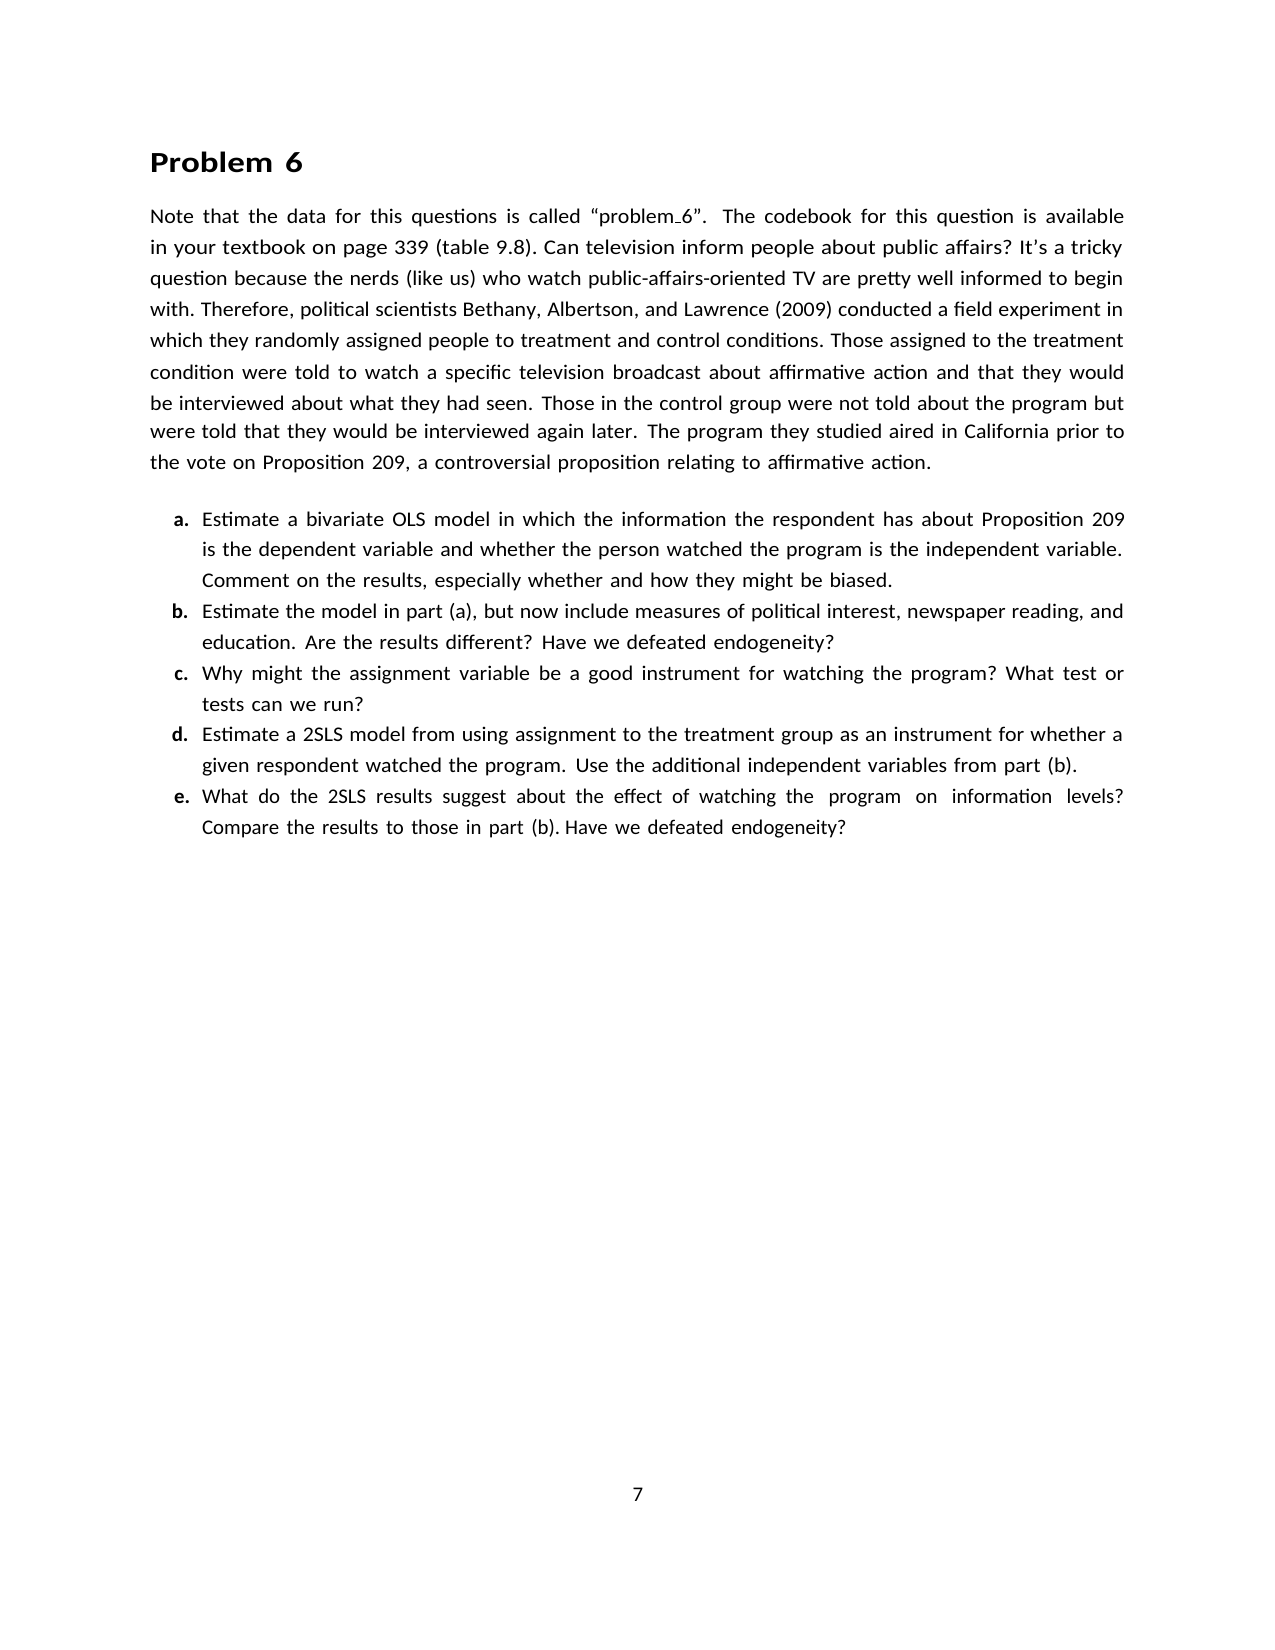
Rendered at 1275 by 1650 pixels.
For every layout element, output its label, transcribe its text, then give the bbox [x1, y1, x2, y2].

text were told that they would be interviewed again later. The program they studied aired in California prior to the vote on Proposition 209, a controversial proposition relating to affirmative action. [150, 418, 1126, 475]
list Estimate a bivariate OLS model in which the information the respondent has about Proposition 209 is the dependent variable and whether the person watched the program is the independent variable. Comment on the results, especially whether and how they might be biased. [173, 506, 1125, 593]
list Estimate the model in part (a), but now include measures of political interest, newspaper reading, and education. Are the results different? Have we defeated endogeneity? [172, 598, 1125, 654]
list What do the 2SLS results suggest about the effect of watching the program on information levels? Compare the results to those in part (b). Have we defeated endogeneity? [174, 783, 1125, 839]
list Estimate a 2SLS model from using assignment to the treatment group as an instrument for whether a given respondent watched the program. Use the additional independent variables from part (b). [172, 722, 1125, 778]
list Why might the assignment variable be a good instrument for watching the program? What test or tests can we run? [174, 660, 1125, 716]
